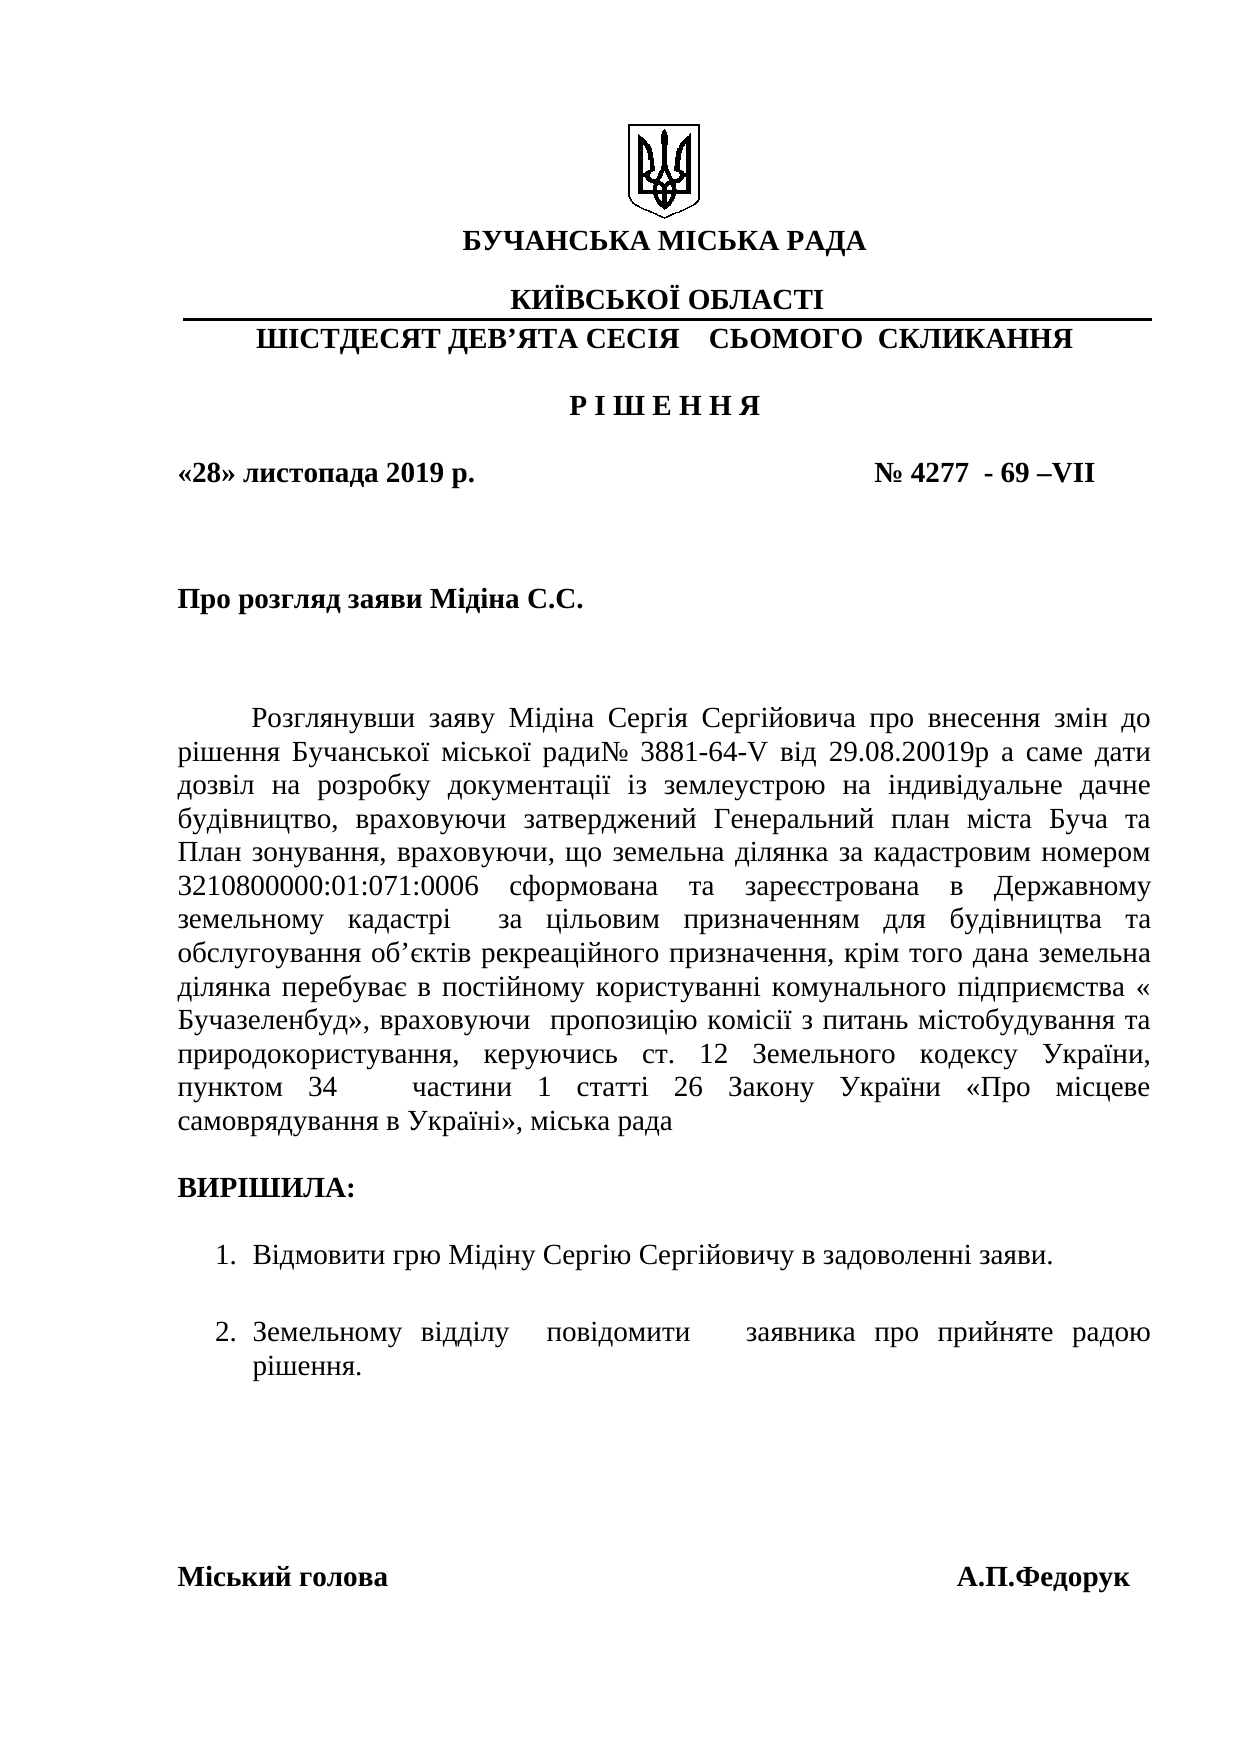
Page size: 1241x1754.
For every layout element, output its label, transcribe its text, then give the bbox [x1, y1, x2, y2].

text ВИРІШИЛА: [177, 1170, 1152, 1203]
list Відмовити грю Мідіну Сергію Сергійовичу в задоволенні заяви. [215, 1237, 1152, 1271]
text Про розгляд заяви Мідіна С.С. [177, 582, 1152, 615]
text Р І Ш Е Н Н Я [177, 388, 1152, 422]
text Міський голова А.П.Федорук [177, 1559, 1152, 1593]
text КИЇВСЬКОЇ ОБЛАСТІ [183, 282, 1152, 318]
text БУЧАНСЬКА МІСЬКА РАДА [177, 223, 1152, 256]
text «28» листопада 2019 р. № 4277 - 69 –VІІ [177, 455, 1152, 489]
text ШІСТДЕСЯТ ДЕВ’ЯТА СЕСІЯ СЬОМОГО СКЛИКАННЯ [177, 321, 1152, 354]
text Розглянувши заяву Мідіна Сергія Сергійовича про внесення змін до рішення Бучанської міської ради№ 3881-64-V від 29.08.20019р а саме дати дозвіл на розробку документації із землеустрою на індивідуальне дачне будівництво, враховуючи затверджений Генеральний план міста Буча та План зонування, враховуючи, що земельна ділянка за кадастровим номером 3210800000:01:071:0006 сформована та зареєстрована в Державному земельному кадастрі за цільовим призначенням для будівництва та обслугоування об’єктів рекреаційного призначення, крім того дана земельна ділянка перебуває в постійному користуванні комунального підприємства « Бучазеленбуд», враховуючи пропозицію комісії з питань містобудування та природокористування, керуючись ст. 12 Земельного кодексу України, пунктом 34 частини 1 статті 26 Закону України «Про місцеве самоврядування в Україні», міська рада [177, 700, 1152, 1136]
list Земельному відділу повідомити заявника про прийняте радою рішення. [215, 1314, 1152, 1381]
